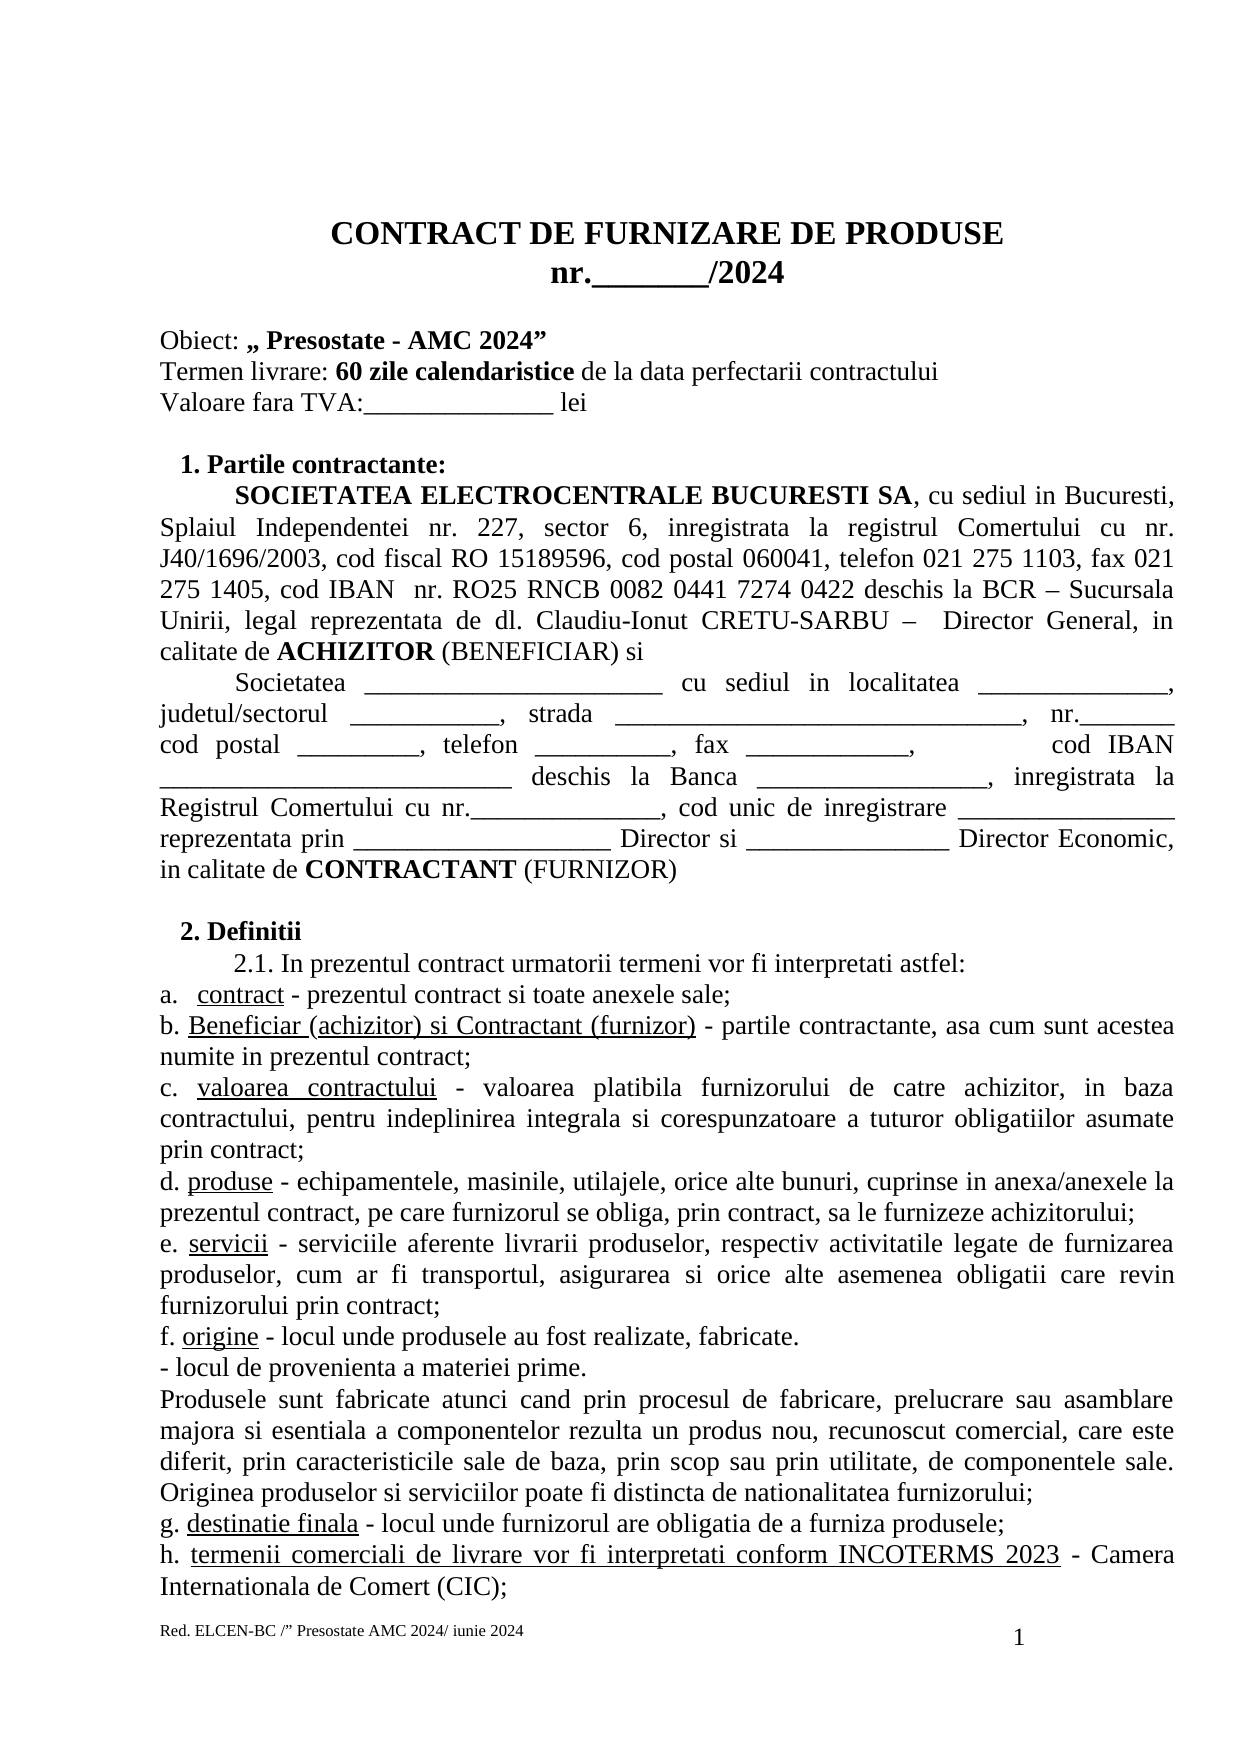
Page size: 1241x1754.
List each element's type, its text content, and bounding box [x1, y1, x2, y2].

text Termen livrare: 60 zile calendaristice de la data perfectarii contractului [159, 355, 1175, 386]
text 2.1. In prezentul contract urmatorii termeni vor fi interpretati astfel: [159, 947, 1175, 978]
text Valoare fara TVA:______________ lei [159, 386, 1175, 417]
text g. destinatie finala - locul unde furnizorul are obligatia de a furniza produsele; [159, 1507, 1175, 1538]
text h. termenii comerciali de livrare vor fi interpretati conform INCOTERMS 2023 - Camera Internationala de Comert (CIC); [159, 1538, 1175, 1601]
text 1. Partile contractante: [159, 448, 1175, 479]
text e. servicii - serviciile aferente livrarii produselor, respectiv activitatile legate de furnizarea produselor, cum ar fi transportul, asigurarea si orice alte asemenea obligatii care revin furnizorului prin contract; [159, 1227, 1175, 1320]
text Produsele sunt fabricate atunci cand prin procesul de fabricare, prelucrare sau asamblare majora si esentiala a componentelor rezulta un produs nou, recunoscut comercial, care este diferit, prin caracteristicile sale de baza, prin scop sau prin utilitate, de componentele sale. Originea produselor si serviciilor poate fi distincta de nationalitatea furnizorului; [159, 1383, 1175, 1507]
text 2. Definitii [159, 916, 1175, 947]
text Obiect: „ Presostate - AMC 2024” [159, 324, 1175, 355]
text d. produse - echipamentele, masinile, utilajele, orice alte bunuri, cuprinse in anexa/anexele la prezentul contract, pe care furnizorul se obliga, prin contract, sa le furnizeze achizitorului; [159, 1165, 1175, 1227]
text - locul de provenienta a materiei prime. [159, 1352, 1175, 1383]
text Societatea ______________________ cu sediul in localitatea ______________, judetul/sectorul ___________, strada ______________________________, nr._______ cod postal _________, telefon __________, fax ____________, cod IBAN __________________________ deschis la Banca _________________, inregistrata la Registrul Comertului cu nr.______________, cod unic de inregistrare ________________ reprezentata prin ___________________ Director si _______________ Director Economic, in calitate de CONTRACTANT (FURNIZOR) [159, 666, 1175, 884]
text SOCIETATEA ELECTROCENTRALE BUCURESTI SA, cu sediul in Bucuresti, Splaiul Independentei nr. 227, sector 6, inregistrata la registrul Comertului cu nr. J40/1696/2003, cod fiscal RO 15189596, cod postal 060041, telefon 021 275 1103, fax 021 275 1405, cod IBAN nr. RO25 RNCB 0082 0441 7274 0422 deschis la BCR – Sucursala Unirii, legal reprezentata de dl. Claudiu-Ionut CRETU-SARBU – Director General, in calitate de ACHIZITOR (BENEFICIAR) si [159, 479, 1175, 666]
text f. origine - locul unde produsele au fost realizate, fabricate. [159, 1320, 1175, 1352]
list contract - prezentul contract si toate anexele sale; [159, 978, 1175, 1009]
text CONTRACT DE FURNIZARE DE PRODUSE nr._______/2024 [159, 213, 1175, 290]
text c. valoarea contractului - valoarea platibila furnizorului de catre achizitor, in baza contractului, pentru indeplinirea integrala si corespunzatoare a tuturor obligatiilor asumate prin contract; [159, 1071, 1175, 1165]
text b. Beneficiar (achizitor) si Contractant (furnizor) - partile contractante, asa cum sunt acestea numite in prezentul contract; [159, 1009, 1175, 1071]
